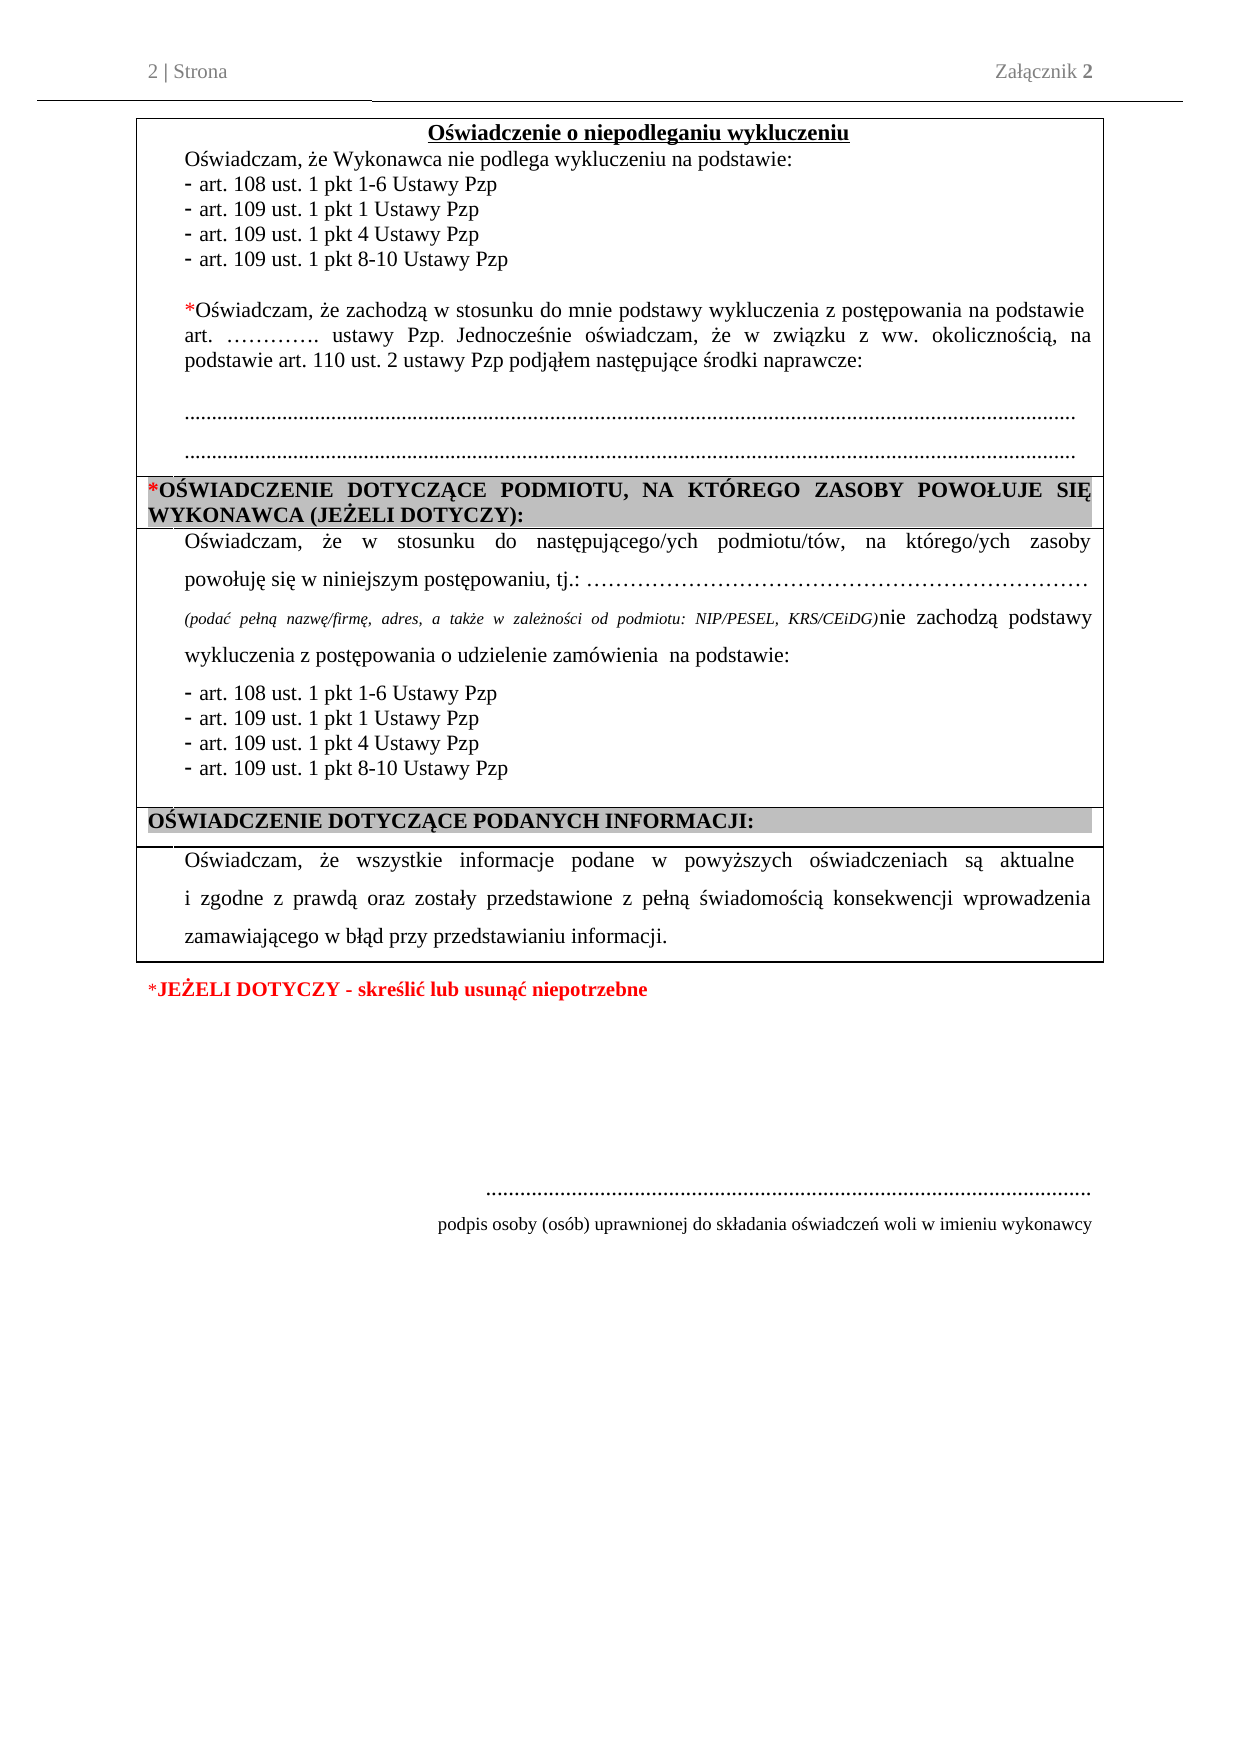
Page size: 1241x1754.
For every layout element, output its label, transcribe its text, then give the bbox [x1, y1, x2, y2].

text .......................................................................................................... [148, 1134, 1092, 1200]
text podpis osoby (osób) uprawnionej do składania oświadczeń woli w imieniu wykonawcy [148, 1213, 1092, 1234]
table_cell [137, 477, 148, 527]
table_cell [137, 848, 173, 961]
table_cell Oświadczenie o niepodleganiu wykluczeniu Oświadczam, że Wykonawca nie podlega wykluczeniu na podstawie: art. 108 ust. 1 pkt 1-6 Ustawy Pzp art. 109 ust. 1 pkt 1 Ustawy Pzp art. 109 ust. 1 pkt 4 Ustawy Pzp art. 109 ust. 1 pkt 8-10 Ustawy Pzp *Oświadczam, że zachodzą w stosunku do mnie podstawy wykluczenia z postępowania na podstawie art. …………. ustawy Pzp. Jednocześnie oświadczam, że w związku z ww. okolicznością, na podstawie art. 110 ust. 2 ustawy Pzp podjąłem następujące środki naprawcze: [174, 119, 1103, 476]
table_cell Oświadczam, że w stosunku do następującego/ych podmiotu/tów, na którego/ych zasoby powołuję się w niniejszym postępowaniu, tj.: …………………………………………………………… (podać pełną nazwę/firmę, adres, a także w zależności od podmiotu: NIP/PESEL, KRS/CEiDG)nie zachodzą podstawy wykluczenia z postępowania o udzielenie zamówienia na podstawie: art. 108 ust. 1 pkt 1-6 Ustawy Pzp art. 109 ust. 1 pkt 1 Ustawy Pzp art. 109 ust. 1 pkt 4 Ustawy Pzp art. 109 ust. 1 pkt 8-10 Ustawy Pzp [174, 529, 1103, 807]
table_cell [137, 119, 173, 476]
table_cell OŚWIADCZENIE DOTYCZĄCE PODANYCH INFORMACJI: [137, 808, 1103, 846]
text *JEŻELI DOTYCZY - skreślić lub usunąć niepotrzebne [148, 977, 1092, 1001]
table_cell [137, 529, 173, 807]
table_cell Oświadczam, że wszystkie informacje podane w powyższych oświadczeniach są aktualne i zgodne z prawdą oraz zostały przedstawione z pełną świadomością konsekwencji wprowadzenia zamawiającego w błąd przy przedstawianiu informacji. [174, 848, 1103, 961]
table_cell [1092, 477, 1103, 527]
